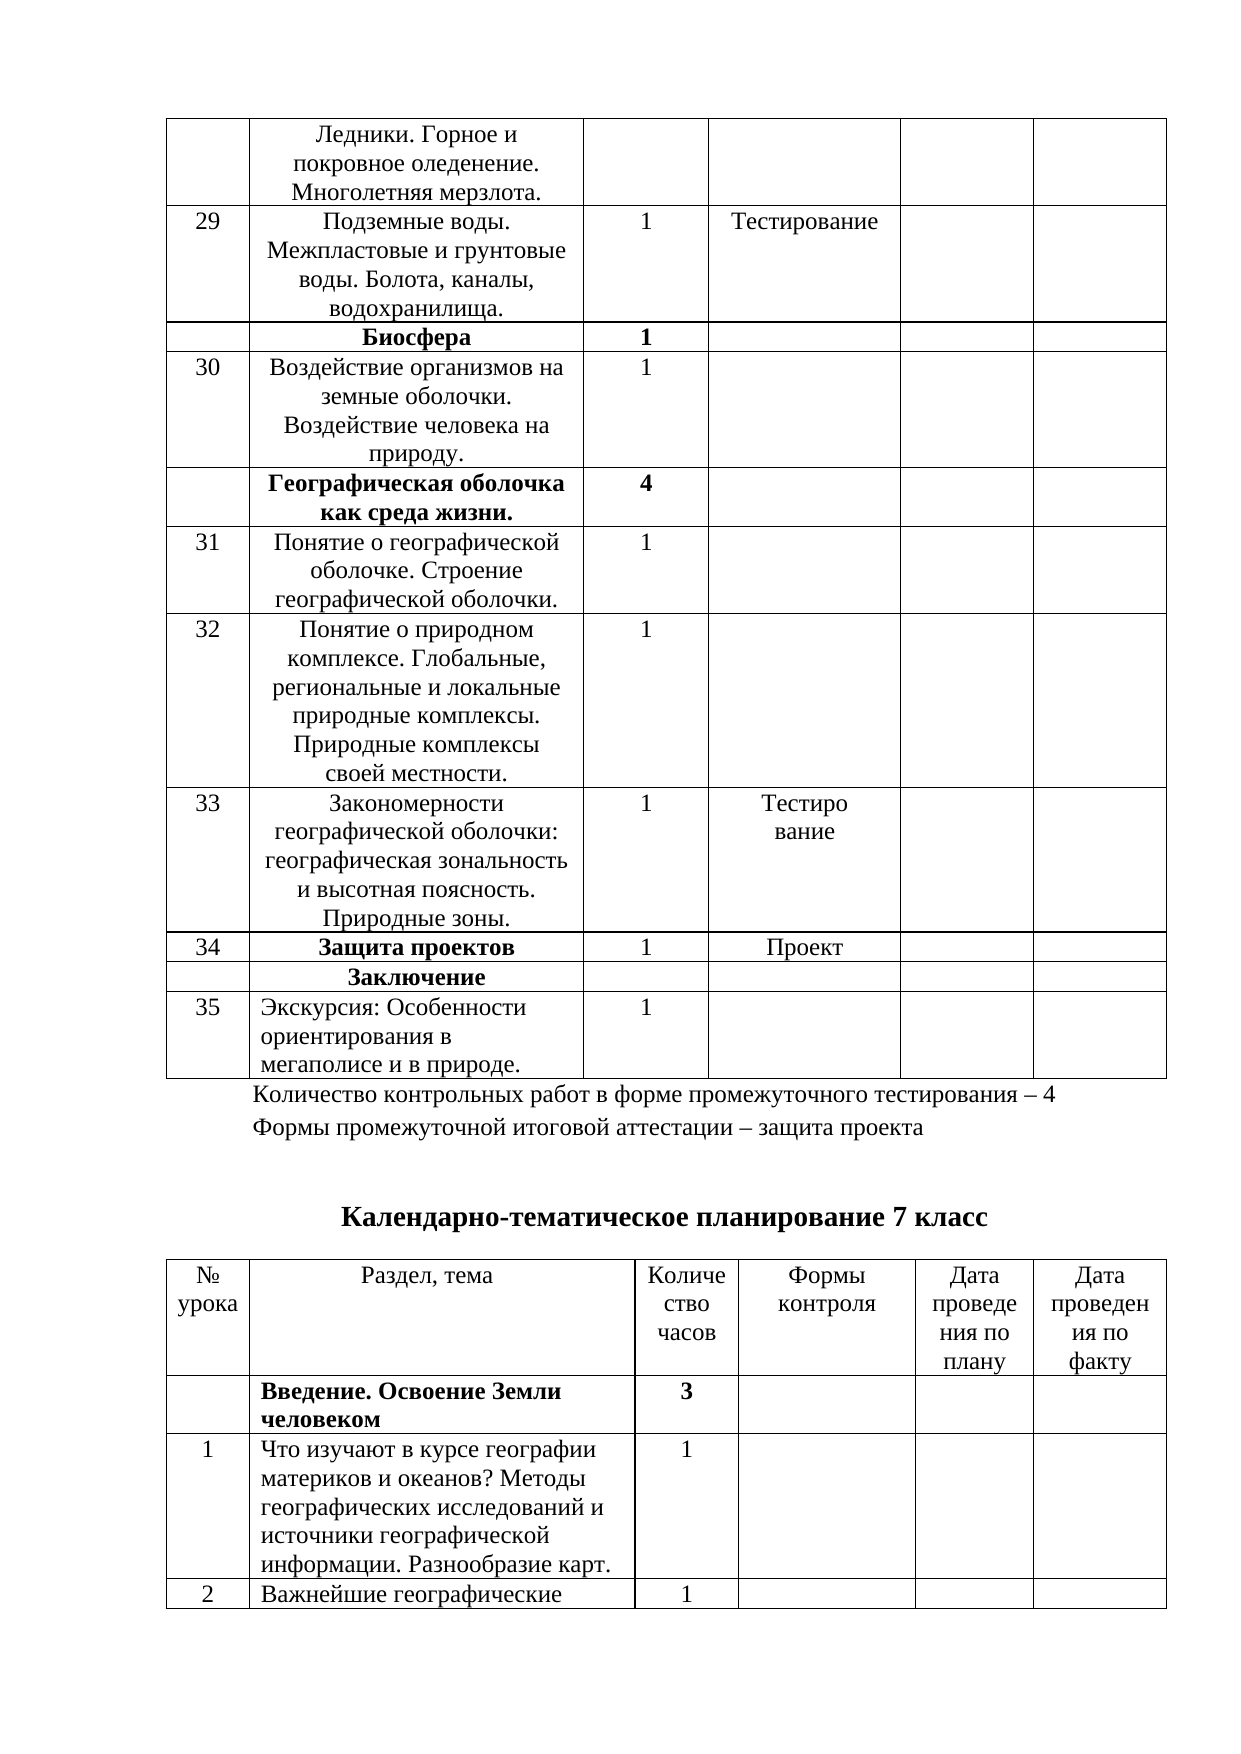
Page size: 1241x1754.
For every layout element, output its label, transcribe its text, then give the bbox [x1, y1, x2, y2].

table_cell [167, 962, 249, 991]
table_header Дата проведения по факту [1034, 1260, 1166, 1375]
table_cell [901, 992, 1033, 1078]
table_cell [901, 962, 1033, 991]
table_cell Тестирование [709, 206, 900, 321]
table_cell [901, 323, 1033, 351]
text Количество контрольных работ в форме промежуточного тестирования – 4 [177, 1079, 1152, 1108]
table_cell [739, 1434, 915, 1578]
table_cell [1034, 323, 1166, 351]
table_header № урока [167, 1260, 249, 1375]
table_cell [916, 1376, 1033, 1433]
text Формы промежуточной итоговой аттестации – защита проекта [252, 1112, 1152, 1141]
table_cell 1 [584, 614, 708, 787]
table_cell Что изучают в курсе географии материков и океанов? Методы географических исследований и источники географической информации. Разнообразие карт. [250, 1434, 634, 1578]
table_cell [250, 119, 583, 205]
table_cell [1034, 1376, 1166, 1433]
table_cell Подземные воды. Межпластовые и грунтовые воды. Болота, каналы, водохранилища. [250, 206, 583, 321]
table_cell Заключение [250, 962, 583, 991]
table_cell [1034, 1579, 1166, 1608]
table_cell 34 [167, 933, 249, 961]
table_cell 1 [584, 788, 708, 931]
table_cell 2 [167, 1579, 249, 1608]
table_cell [1034, 119, 1166, 205]
table_cell [916, 1434, 1033, 1578]
table_cell [739, 1579, 915, 1608]
table_cell Защита проектов [250, 933, 583, 961]
table_cell 1 [167, 1434, 249, 1578]
table_cell [1034, 933, 1166, 961]
table_cell [1034, 468, 1166, 526]
table_cell [1034, 992, 1166, 1078]
table_cell 1 [584, 119, 708, 205]
table_cell 1 [584, 206, 708, 321]
table_cell 32 [167, 614, 249, 787]
table_cell 1 [584, 933, 708, 961]
table_cell [709, 352, 900, 467]
table_cell 3 [636, 1376, 738, 1433]
table_cell Закономерности географической оболочки: географическая зональность и высотная поясность. Природные зоны. [250, 788, 583, 931]
table_cell [901, 614, 1033, 787]
table_cell 1 [636, 1434, 738, 1578]
table_header Дата проведения по плану [916, 1260, 1033, 1375]
table_cell [709, 962, 900, 991]
table_cell [709, 468, 900, 526]
table_cell 28 [167, 119, 249, 205]
table_cell 4 [584, 468, 708, 526]
table_cell 31 [167, 527, 249, 613]
table_header Формы контроля [739, 1260, 915, 1375]
table_cell [709, 119, 900, 205]
table_cell [739, 1376, 915, 1433]
table_cell [916, 1579, 1033, 1608]
table_cell [1034, 1434, 1166, 1578]
table_cell [167, 323, 249, 351]
table_cell [709, 527, 900, 613]
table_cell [250, 1579, 634, 1608]
table_cell Географическая оболочка как среда жизни. [250, 468, 583, 526]
table_cell 1 [584, 992, 708, 1078]
table_cell 1 [584, 323, 708, 351]
table_cell [901, 933, 1033, 961]
table_cell Понятие о природном комплексе. Глобальные, региональные и локальные природные комплексы. Природные комплексы своей местности. [250, 614, 583, 787]
table_cell [901, 527, 1033, 613]
table_cell [709, 614, 900, 787]
table_cell 1 [636, 1579, 738, 1608]
table_header Раздел, тема [250, 1260, 634, 1375]
table_cell [584, 962, 708, 991]
table_header Количество часов [636, 1260, 738, 1375]
table_cell [901, 788, 1033, 931]
table_cell [901, 352, 1033, 467]
table_cell [709, 992, 900, 1078]
table_cell Проект [709, 933, 900, 961]
table_cell Биосфера [250, 323, 583, 351]
table_cell [901, 468, 1033, 526]
table_cell [709, 323, 900, 351]
table_cell [1034, 352, 1166, 467]
table_cell [167, 1376, 249, 1433]
table_cell 35 [167, 992, 249, 1078]
table_cell [1034, 962, 1166, 991]
table_cell Экскурсия: Особенности ориентирования в мегаполисе и в природе. [250, 992, 583, 1078]
table_cell [1034, 788, 1166, 931]
table_cell 1 [584, 527, 708, 613]
table_cell 1 [584, 352, 708, 467]
table_cell 29 [167, 206, 249, 321]
table_cell Введение. Освоение Земли человеком [250, 1376, 634, 1433]
table_cell [1034, 527, 1166, 613]
table_cell Тестиро вание [709, 788, 900, 931]
table_cell [901, 206, 1033, 321]
table_cell [1034, 206, 1166, 321]
table_cell Понятие о географической оболочке. Строение географической оболочки. [250, 527, 583, 613]
table_cell 33 [167, 788, 249, 931]
text Календарно-тематическое планирование 7 класс [177, 1199, 1152, 1233]
table_cell [1034, 614, 1166, 787]
table_cell Воздействие организмов на земные оболочки. Воздействие человека на природу. [250, 352, 583, 467]
table_cell [167, 468, 249, 526]
table_cell 30 [167, 352, 249, 467]
table_cell [901, 119, 1033, 205]
